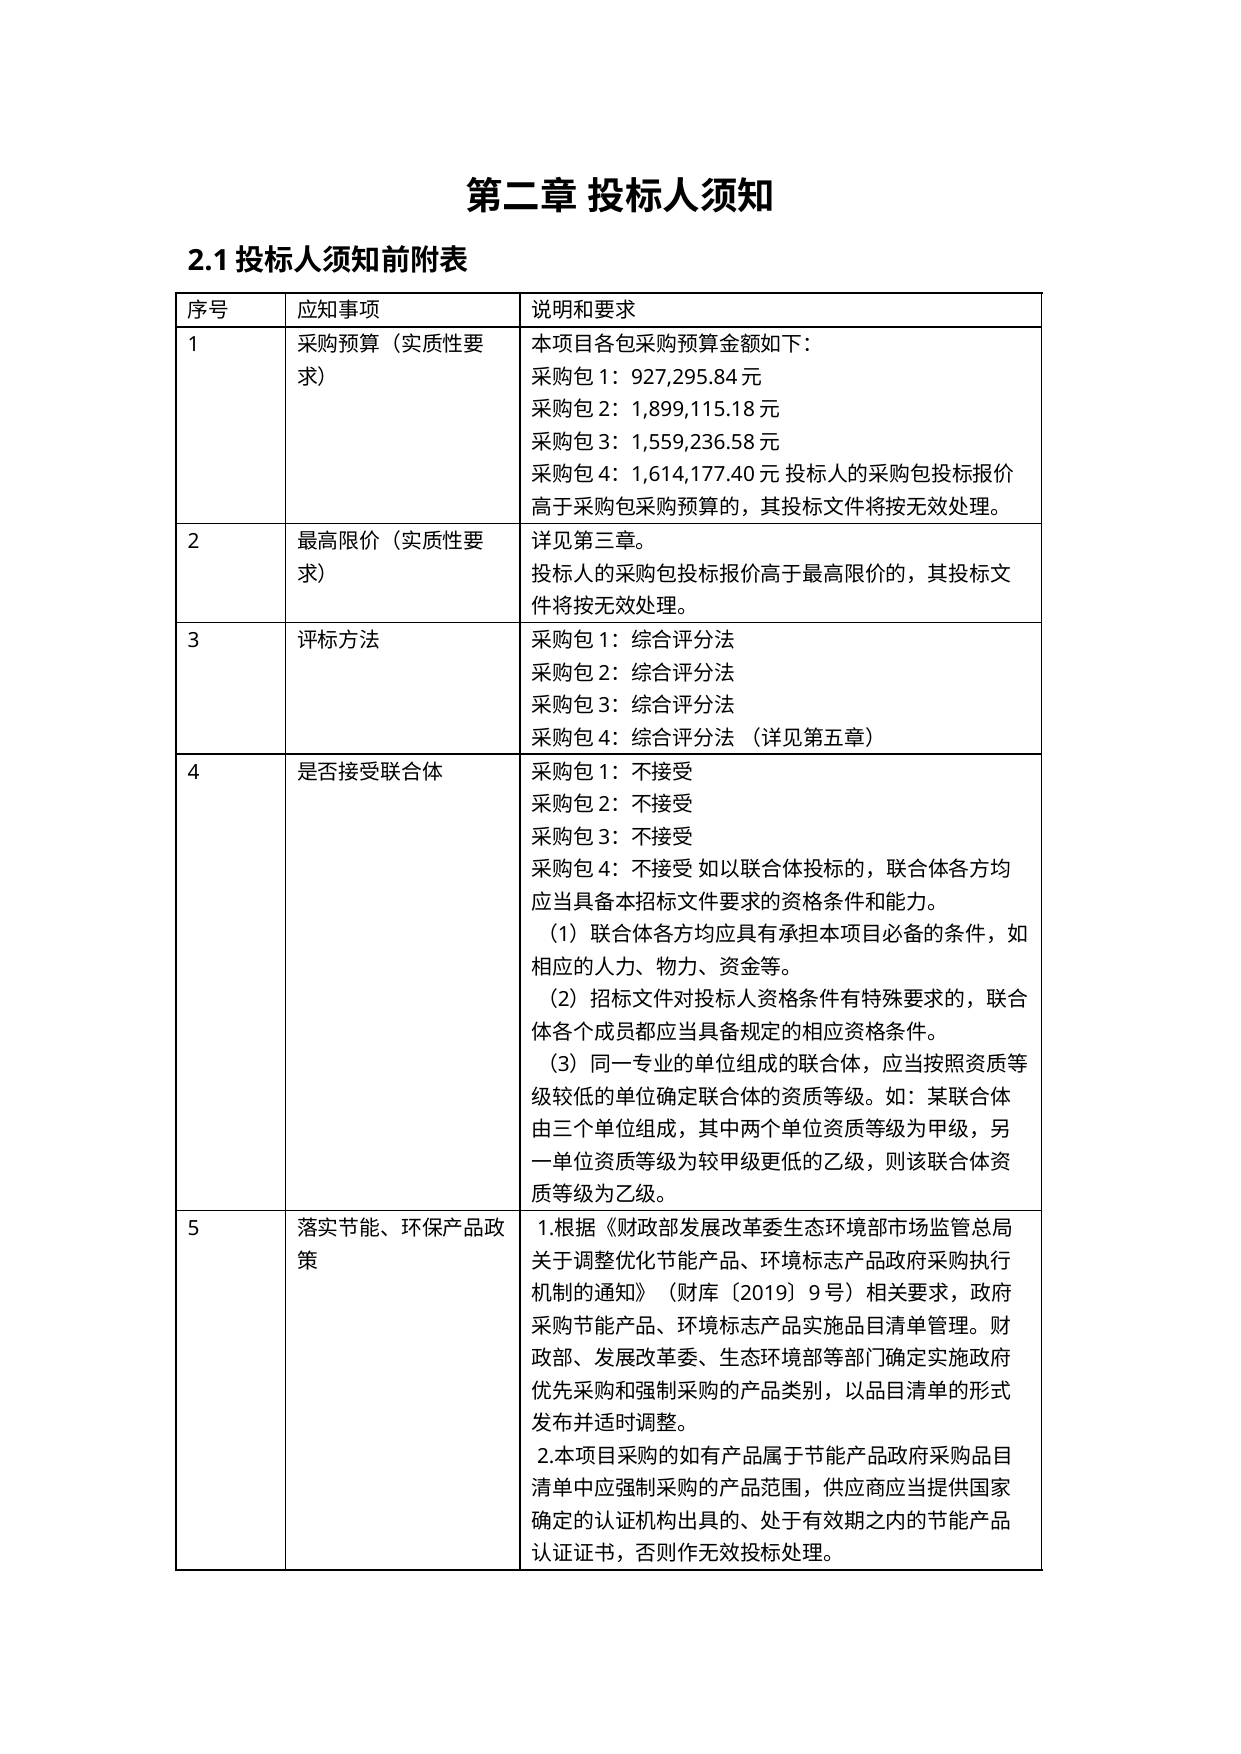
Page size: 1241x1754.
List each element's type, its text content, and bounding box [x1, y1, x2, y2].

table_cell 是否接受联合体 [286, 755, 519, 1210]
table_cell 采购包1：不接受 采购包2：不接受 采购包3：不接受 采购包4：不接受 如以联合体投标的，联合体各方均应当具备本招标文件要求的资格条件和能力。 （1）联合体各方均应具有承担本项目必备的条件，如相应的人力、物力、资金等。 （2）招标文件对投标人资格条件有特殊要求的，联合体各个成员都应当具备规定的相应资格条件。 （3）同一专业的单位组成的联合体，应当按照资质等级较低的单位确定联合体的资质等级。如：某联合体由三个单位组成，其中两个单位资质等级为甲级，另一单位资质等级为较甲级更低的乙级，则该联合体资质等级为乙级。 [521, 755, 1041, 1210]
table_cell 详见第三章。 投标人的采购包投标报价高于最高限价的，其投标文件将按无效处理。 [521, 524, 1041, 622]
table_cell 4 [177, 755, 285, 1210]
table_cell 采购包1：综合评分法 采购包2：综合评分法 采购包3：综合评分法 采购包4：综合评分法 （详见第五章） [521, 623, 1041, 753]
table_header 说明和要求 [521, 294, 1041, 326]
table_header 序号 [177, 294, 285, 326]
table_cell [521, 1211, 1041, 1569]
table_cell 2 [177, 524, 285, 622]
table_cell 最高限价（实质性要求） [286, 524, 519, 622]
text 第二章 投标人须知 [187, 162, 1053, 227]
table_header 应知事项 [286, 294, 519, 326]
table_cell 1 [177, 328, 285, 523]
table_cell 本项目各包采购预算金额如下： 采购包1：927,295.84元 采购包2：1,899,115.18元 采购包3：1,559,236.58元 采购包4：1,614,177.40元 投标人的采购包投标报价高于采购包采购预算的，其投标文件将按无效处理。 [521, 328, 1041, 523]
table_cell 3 [177, 623, 285, 753]
text 2.1投标人须知前附表 [187, 227, 1053, 292]
table_cell 采购预算（实质性要求） [286, 328, 519, 523]
table_cell 评标方法 [286, 623, 519, 753]
table_cell 5 [177, 1211, 285, 1569]
table_cell 落实节能、环保产品政策 [286, 1211, 519, 1569]
